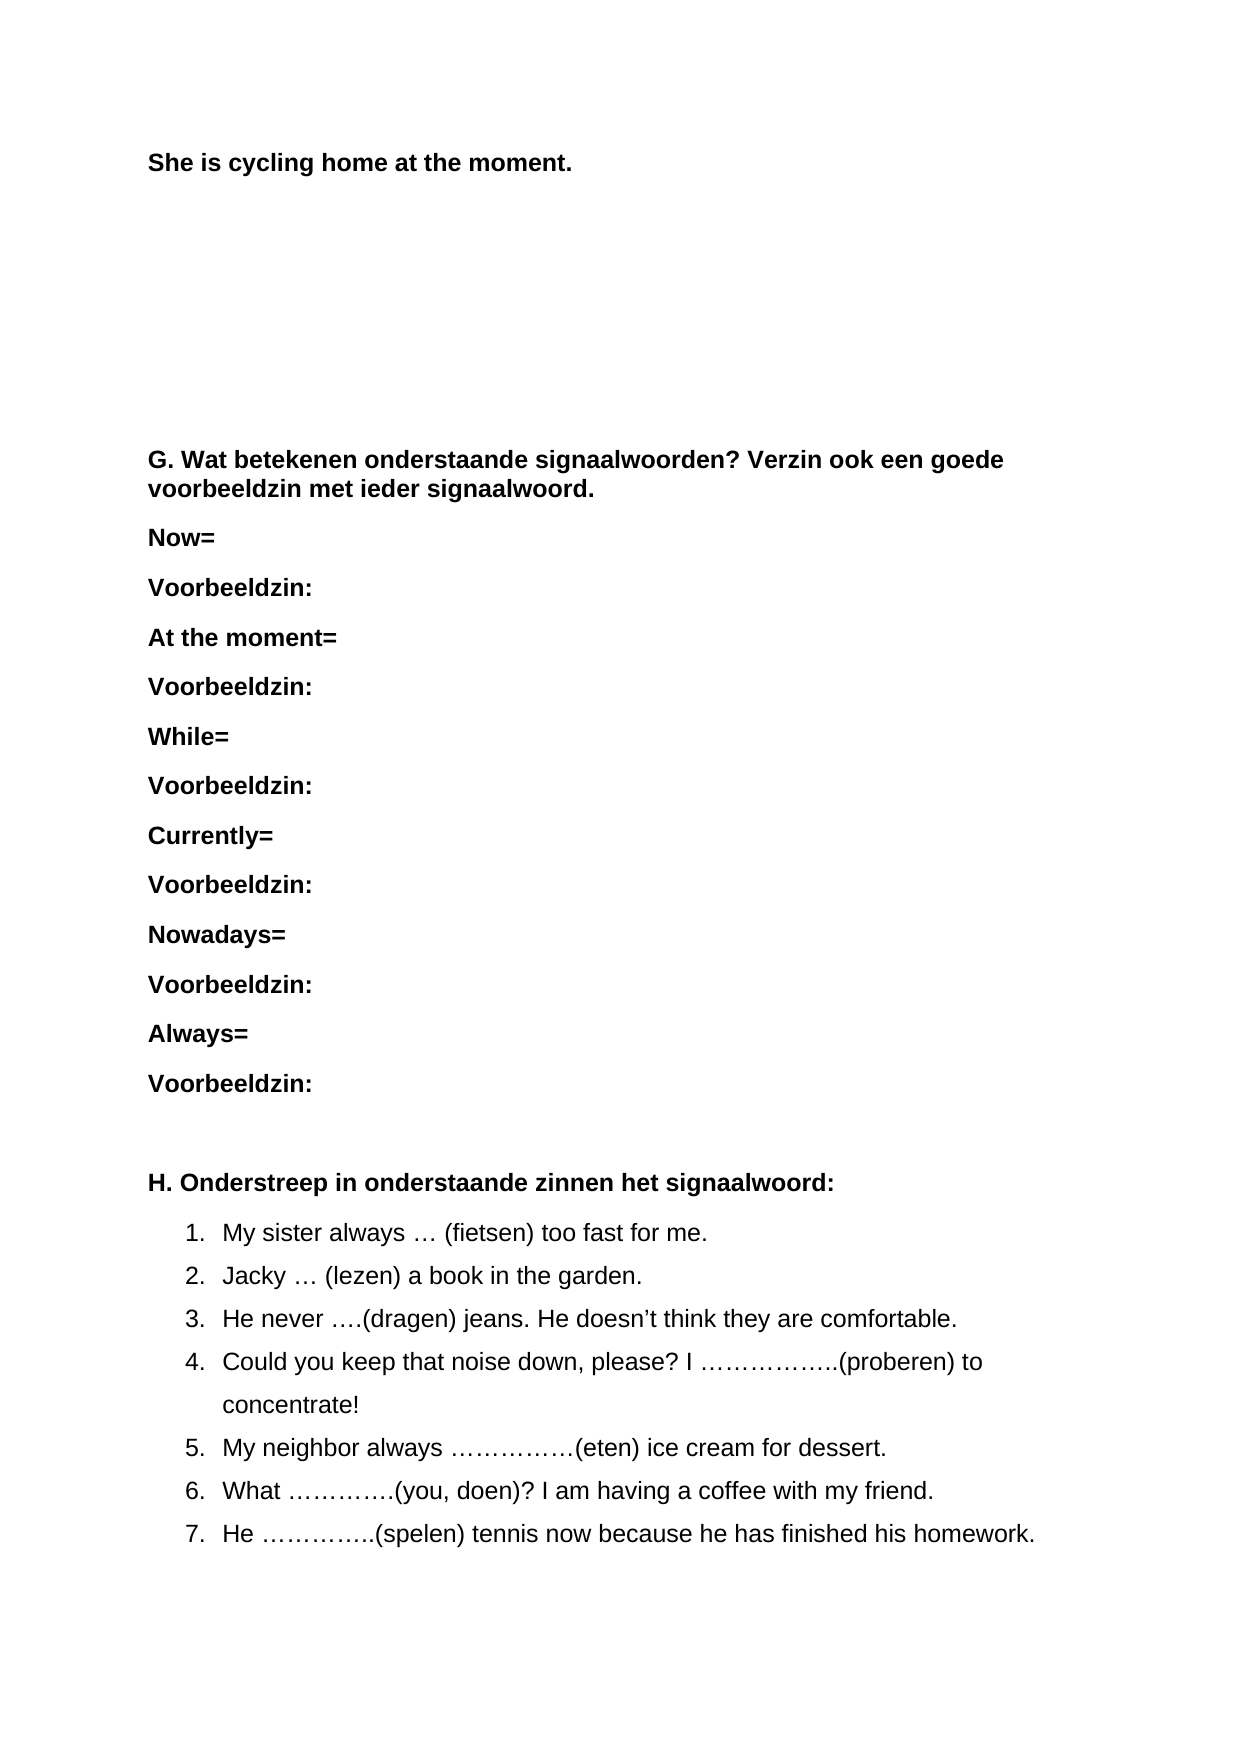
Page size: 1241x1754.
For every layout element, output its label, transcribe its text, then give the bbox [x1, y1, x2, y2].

text Always= [148, 1019, 1093, 1048]
text Voorbeeldzin: [148, 771, 1093, 800]
text She is cycling home at the moment. [148, 148, 1093, 176]
list My neighbor always ……………(eten) ice cream for dessert. [185, 1433, 1093, 1462]
text H. Onderstreep in onderstaande zinnen het signaalwoord: [148, 1168, 1093, 1197]
list Could you keep that noise down, please? I ……………..(proberen) to concentrate! [185, 1347, 1093, 1419]
text Voorbeeldzin: [148, 672, 1093, 701]
text Now= [148, 523, 1093, 552]
list What ………….(you, doen)? I am having a coffee with my friend. [185, 1476, 1093, 1505]
text While= [148, 722, 1093, 751]
text Voorbeeldzin: [148, 970, 1093, 998]
text Voorbeeldzin: [148, 1069, 1093, 1098]
list My sister always … (fietsen) too fast for me. [185, 1218, 1093, 1246]
text Currently= [148, 821, 1093, 850]
text Voorbeeldzin: [148, 573, 1093, 602]
list He …………..(spelen) tennis now because he has finished his homework. [185, 1519, 1093, 1548]
text G. Wat betekenen onderstaande signaalwoorden? Verzin ook een goede voorbeeldzin met ieder signaalwoord. [148, 445, 1093, 503]
list He never ….(dragen) jeans. He doesn’t think they are comfortable. [185, 1304, 1093, 1333]
text At the moment= [148, 623, 1093, 651]
text Nowadays= [148, 920, 1093, 949]
list Jacky … (lezen) a book in the garden. [185, 1261, 1093, 1289]
text Voorbeeldzin: [148, 871, 1093, 899]
